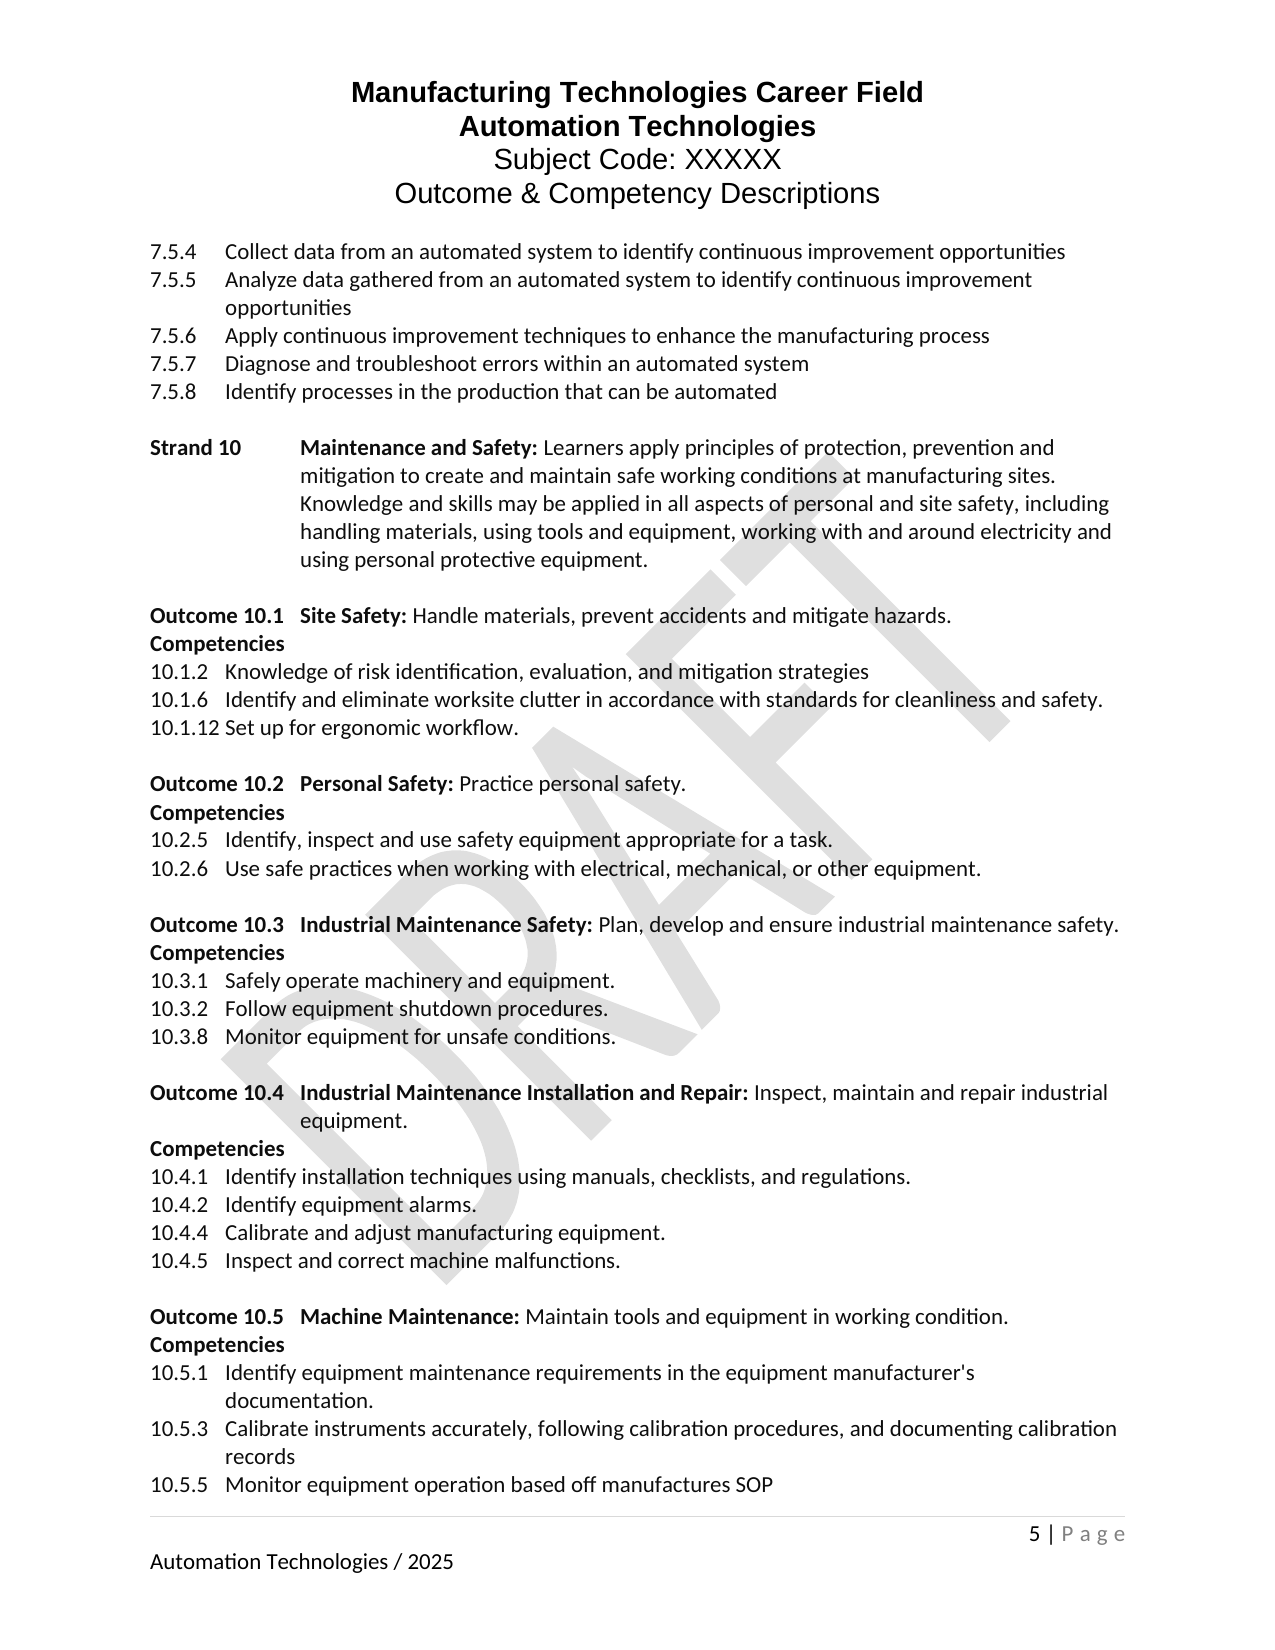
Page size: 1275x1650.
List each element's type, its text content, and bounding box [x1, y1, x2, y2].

text 10.4.2 Identify equipment alarms. [150, 1190, 1125, 1218]
text 10.4.1 Identify installation techniques using manuals, checklists, and regulations. [150, 1162, 1125, 1190]
text 10.5.3 Calibrate instruments accurately, following calibration procedures, and documenting calibration records [150, 1414, 1125, 1470]
text 10.2.6 Use safe practices when working with electrical, mechanical, or other equipment. [150, 854, 1125, 882]
text 10.1.2 Knowledge of risk identification, evaluation, and mitigation strategies [150, 657, 1125, 686]
text Outcome 10.5 Machine Maintenance: Maintain tools and equipment in working condition. [150, 1302, 1125, 1330]
text 7.5.5 Analyze data gathered from an automated system to identify continuous improvement opportunities [150, 265, 1125, 321]
text 10.4.5 Inspect and correct machine malfunctions. [150, 1246, 1125, 1274]
text 7.5.8 Identify processes in the production that can be automated [150, 377, 1125, 405]
text 7.5.6 Apply continuous improvement techniques to enhance the manufacturing process [150, 321, 1125, 349]
text Outcome 10.2 Personal Safety: Practice personal safety. [150, 769, 1125, 798]
text Outcome 10.3 Industrial Maintenance Safety: Plan, develop and ensure industrial maintenance safety. [150, 910, 1125, 938]
text 10.1.6 Identify and eliminate worksite clutter in accordance with standards for cleanliness and safety. [150, 686, 1125, 713]
text 10.4.4 Calibrate and adjust manufacturing equipment. [150, 1218, 1125, 1246]
text 10.5.1 Identify equipment maintenance requirements in the equipment manufacturer's documentation. [150, 1358, 1125, 1414]
text 10.3.2 Follow equipment shutdown procedures. [150, 994, 1125, 1022]
text 10.1.12 Set up for ergonomic workflow. [150, 713, 1125, 742]
text Competencies [150, 938, 1125, 966]
text Competencies [150, 1330, 1125, 1358]
text Outcome 10.4 Industrial Maintenance Installation and Repair: Inspect, maintain and repair industrial equipment. [150, 1078, 1125, 1134]
text Competencies [150, 1134, 1125, 1162]
text 10.3.1 Safely operate machinery and equipment. [150, 966, 1125, 994]
text 7.5.4 Collect data from an automated system to identify continuous improvement opportunities [150, 237, 1125, 265]
text Strand 10 Maintenance and Safety: Learners apply principles of protection, prevention and mitigation to create and maintain safe working conditions at manufacturing sites. Knowledge and skills may be applied in all aspects of personal and site safety, including handling materials, using tools and equipment, working with and around electricity and using personal protective equipment. [150, 433, 1125, 573]
text Outcome 10.1 Site Safety: Handle materials, prevent accidents and mitigate hazards. [150, 601, 1125, 629]
text 10.3.8 Monitor equipment for unsafe conditions. [150, 1022, 1125, 1050]
text Competencies [150, 798, 1125, 826]
text 10.2.5 Identify, inspect and use safety equipment appropriate for a task. [150, 826, 1125, 854]
text Competencies [150, 629, 1125, 657]
text 10.5.5 Monitor equipment operation based off manufactures SOP [150, 1470, 1125, 1498]
text 7.5.7 Diagnose and troubleshoot errors within an automated system [150, 349, 1125, 377]
